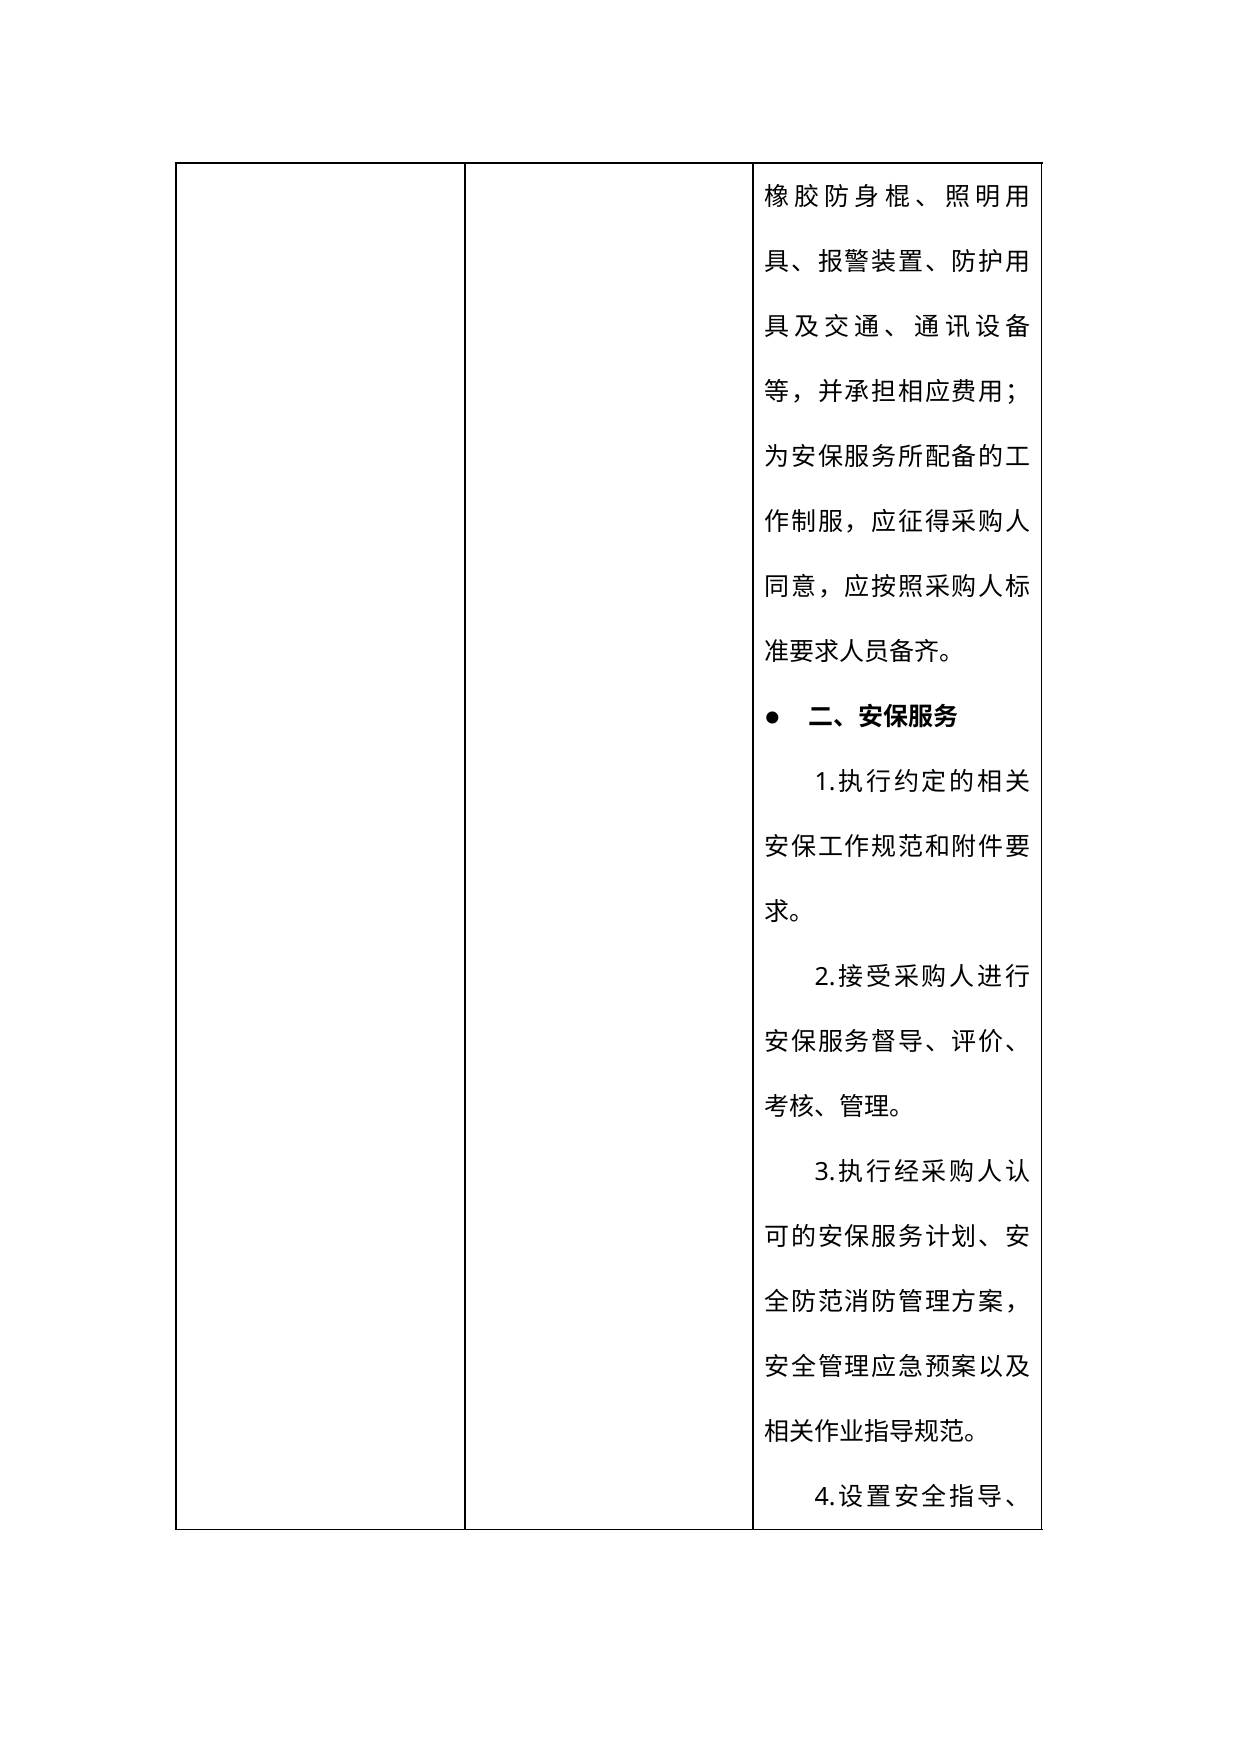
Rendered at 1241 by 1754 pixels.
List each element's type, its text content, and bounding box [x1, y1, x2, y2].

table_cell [754, 164, 1041, 1528]
table_cell [466, 164, 752, 1528]
table_cell 1 [177, 164, 464, 1528]
